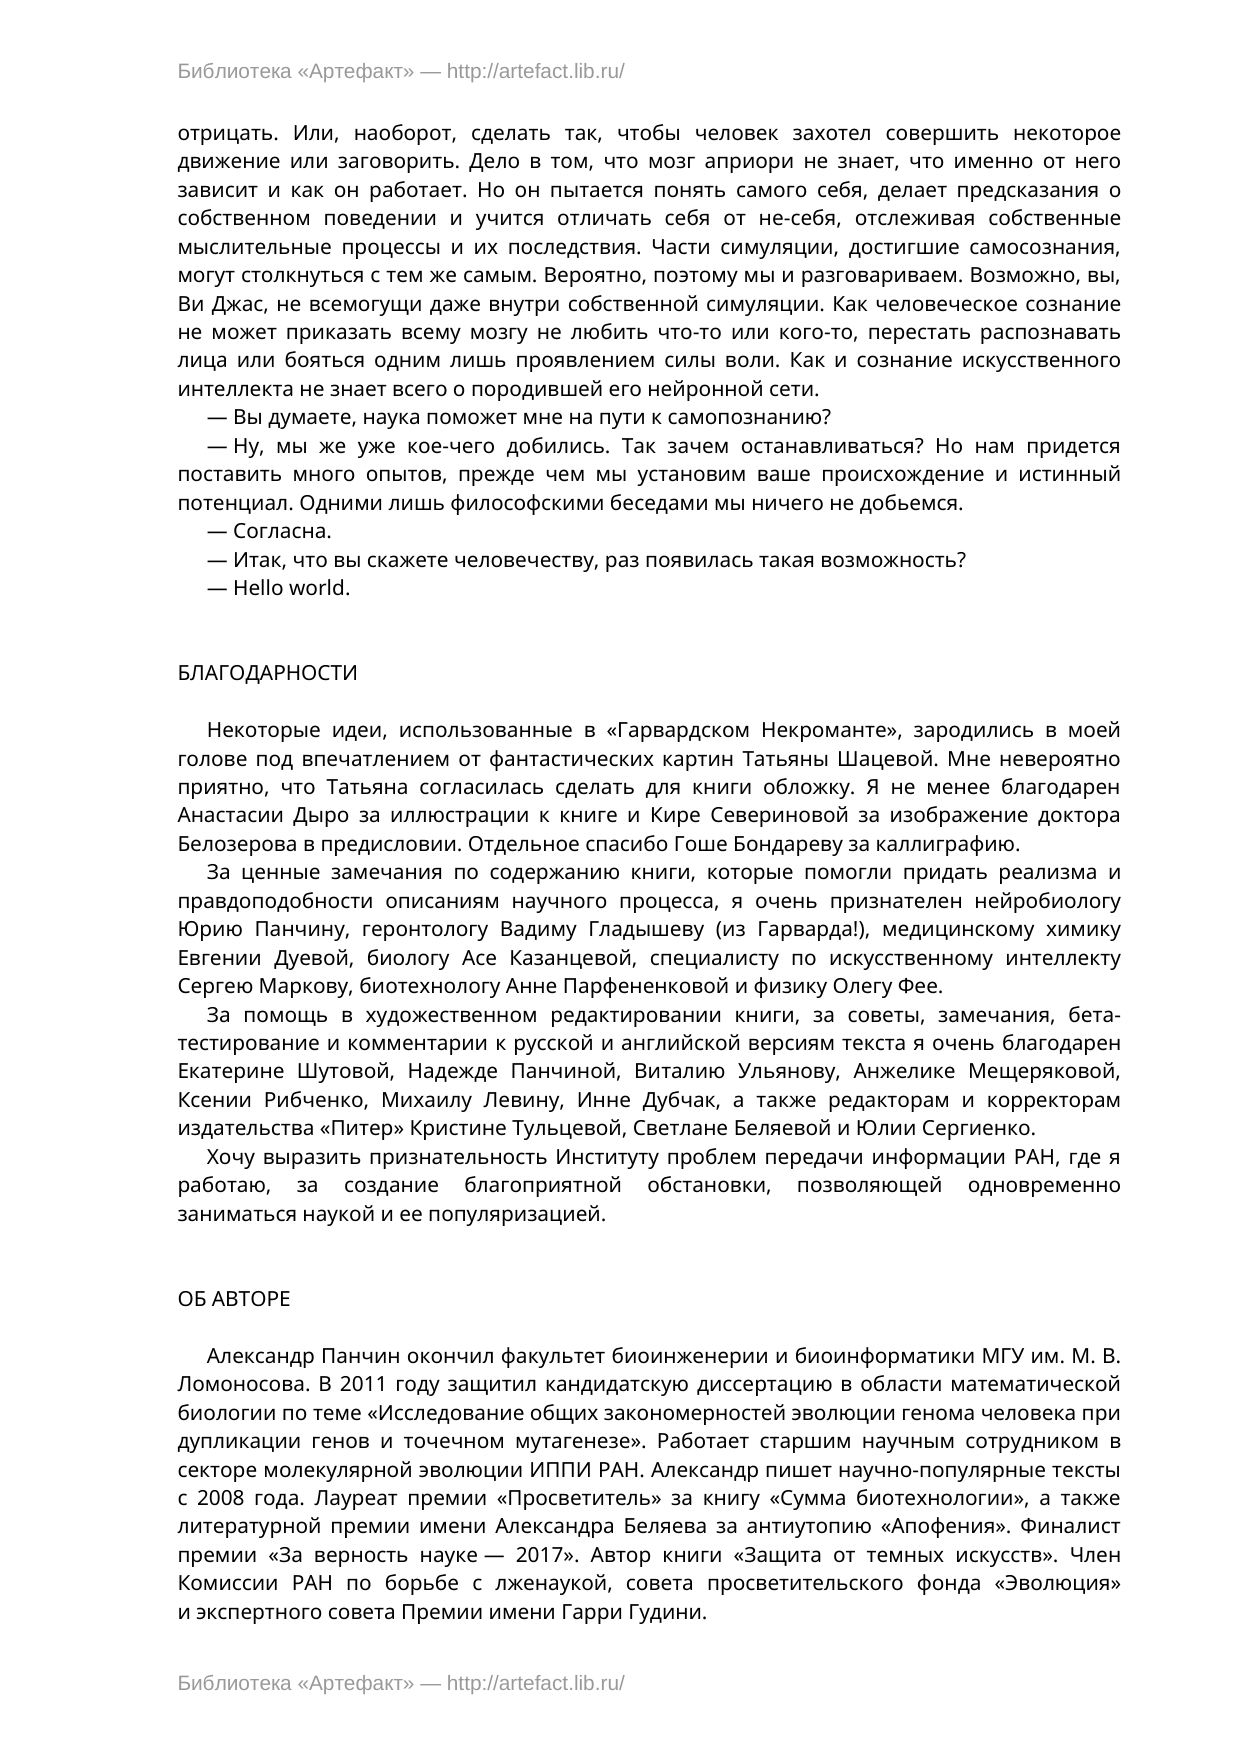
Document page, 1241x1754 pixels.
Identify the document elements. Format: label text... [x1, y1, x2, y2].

text За помощь в художественном редактировании книги, за советы, замечания, бета-тестирование и комментарии к русской и английской версиям текста я очень благодарен Екатерине Шутовой, Надежде Панчиной, Виталию Ульянову, Анжелике Мещеряковой, Ксении Рибченко, Михаилу Левину, Инне Дубчак, а также редакторам и корректорам издательства «Питер» Кристине Тульцевой, Светлане Беляевой и Юлии Сергиенко. [177, 1000, 1122, 1142]
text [177, 118, 1122, 402]
text Некоторые идеи, использованные в «Гарвардском Некроманте», зародились в моей голове под впечатлением от фантастических картин Татьяны Шацевой. Мне невероятно приятно, что Татьяна согласилась сделать для книги обложку. Я не менее благодарен Анастасии Дыро за иллюстрации к книге и Кире Севериновой за изображение доктора Белозерова в предисловии. Отдельное спасибо Гоше Бондареву за каллиграфию. [177, 715, 1122, 857]
text За ценные замечания по содержанию книги, которые помогли придать реализма и правдоподобности описаниям научного процесса, я очень признателен нейробиологу Юрию Панчину, геронтологу Вадиму Гладышеву (из Гарварда!), медицинскому химику Евгении Дуевой, биологу Асе Казанцевой, специалисту по искусственному интеллекту Сергею Маркову, биотехнологу Анне Парфененковой и физику Олегу Фее. [177, 857, 1122, 1000]
subtitle БЛАГОДАРНОСТИ [177, 658, 1122, 687]
subtitle ОБ АВТОРЕ [177, 1284, 1122, 1312]
text — Вы думаете, наука поможет мне на пути к самопознанию? [177, 402, 1122, 431]
text — Ну, мы же уже кое-чего добились. Так зачем останавливаться? Но нам придется поставить много опытов, прежде чем мы установим ваше происхождение и истинный потенциал. Одними лишь философскими беседами мы ничего не добьемся. [177, 431, 1122, 516]
text Александр Панчин окончил факультет биоинженерии и биоинформатики МГУ им. М. В. Ломоносова. В 2011 году защитил кандидатскую диссертацию в области математической биологии по теме «Исследование общих закономерностей эволюции генома человека при дупликации генов и точечном мутагенезе». Работает старшим научным сотрудником в секторе молекулярной эволюции ИППИ РАН. Александр пишет научно-популярные тексты с 2008 года. Лауреат премии «Просветитель» за книгу «Сумма биотехнологии», а также литературной премии имени Александра Беляева за антиутопию «Апофения». Финалист премии «За верность науке — 2017». Автор книги «Защита от темных искусств». Член Комиссии РАН по борьбе с лженаукой, совета просветительского фонда «Эволюция» и экспертного совета Премии имени Гарри Гудини. [177, 1341, 1122, 1625]
text — Согласна. [177, 516, 1122, 545]
text Хочу выразить признательность Институту проблем передачи информации РАН, где я работаю, за создание благоприятной обстановки, позволяющей одновременно заниматься наукой и ее популяризацией. [177, 1142, 1122, 1227]
text — Итак, что вы скажете человечеству, раз появилась такая возможность? [177, 545, 1122, 573]
text — Hello world. [177, 573, 1122, 602]
